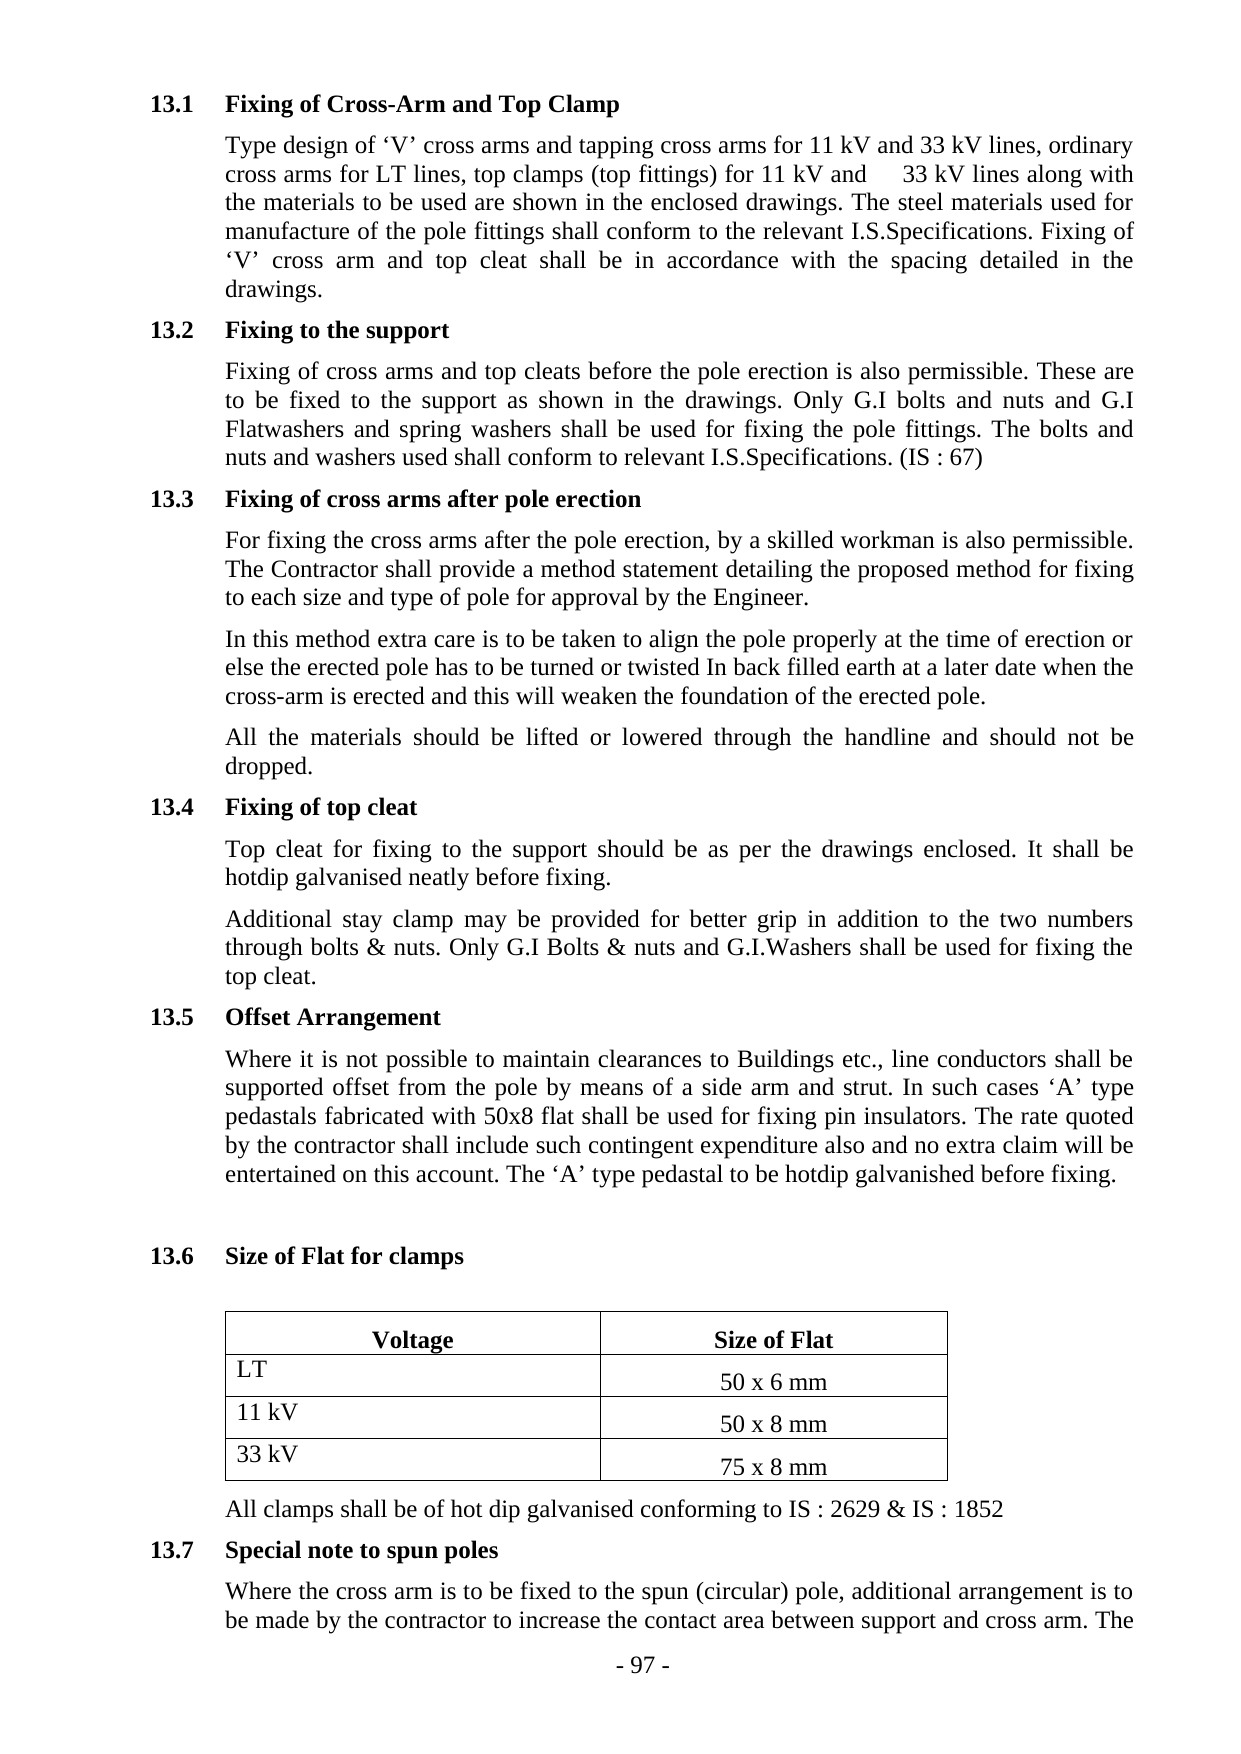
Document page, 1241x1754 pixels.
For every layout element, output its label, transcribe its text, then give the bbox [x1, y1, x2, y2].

text All clamps shall be of hot dip galvanised conforming to IS : 2629 & IS : 1852 [225, 1494, 1135, 1523]
text 13.7 Special note to spun poles [150, 1535, 1135, 1564]
text Fixing of cross arms and top cleats before the pole erection is also permissible. These are to be fixed to the support as shown in the drawings. Only G.I bolts and nuts and G.I Flatwashers and spring washers shall be used for fixing the pole fittings. The bolts and nuts and washers used shall conform to relevant I.S.Specifications. (IS : 67) [225, 356, 1135, 471]
text 13.6 Size of Flat for clamps [150, 1241, 1135, 1270]
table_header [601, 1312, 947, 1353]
text For fixing the cross arms after the pole erection, by a skilled workman is also permissible. The Contractor shall provide a method statement detailing the proposed method for fixing to each size and type of pole for approval by the Engineer. [225, 525, 1135, 611]
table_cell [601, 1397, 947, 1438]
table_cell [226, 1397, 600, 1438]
text 13.3 Fixing of cross arms after pole erection [150, 484, 1135, 512]
text In this method extra care is to be taken to align the pole properly at the time of erection or else the erected pole has to be turned or twisted In back filled earth at a later date when the cross-arm is erected and this will weaken the foundation of the erected pole. [225, 624, 1135, 710]
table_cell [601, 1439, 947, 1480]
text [225, 1576, 1135, 1634]
text All the materials should be lifted or lowered through the handline and should not be dropped. [225, 722, 1135, 780]
text 13.4 Fixing of top cleat [150, 792, 1135, 821]
text 13.2 Fixing to the support [150, 315, 1135, 344]
text Type design of ‘V’ cross arms and tapping cross arms for 11 kV and 33 kV lines, ordinary cross arms for LT lines, top clamps (top fittings) for 11 kV and 33 kV lines along with the materials to be used are shown in the enclosed drawings. The steel materials used for manufacture of the pole fittings shall conform to the relevant I.S.Specifications. Fixing of ‘V’ cross arm and top cleat shall be in accordance with the spacing detailed in the drawings. [225, 130, 1135, 302]
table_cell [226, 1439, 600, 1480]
text 13.1 Fixing of Cross-Arm and Top Clamp [150, 89, 1135, 117]
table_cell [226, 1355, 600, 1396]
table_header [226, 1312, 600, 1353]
text Where it is not possible to maintain clearances to Buildings etc., line conductors shall be supported offset from the pole by means of a side arm and strut. In such cases ‘A’ type pedastals fabricated with 50x8 flat shall be used for fixing pin insulators. The rate quoted by the contractor shall include such contingent expenditure also and no extra claim will be entertained on this account. The ‘A’ type pedastal to be hotdip galvanished before fixing. [225, 1044, 1135, 1187]
text Top cleat for fixing to the support should be as per the drawings enclosed. It shall be hotdip galvanised neatly before fixing. [225, 834, 1135, 891]
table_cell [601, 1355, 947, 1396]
text Additional stay clamp may be provided for better grip in addition to the two numbers through bolts & nuts. Only G.I Bolts & nuts and G.I.Washers shall be used for fixing the top cleat. [225, 904, 1135, 990]
text 13.5 Offset Arrangement [150, 1002, 1135, 1031]
